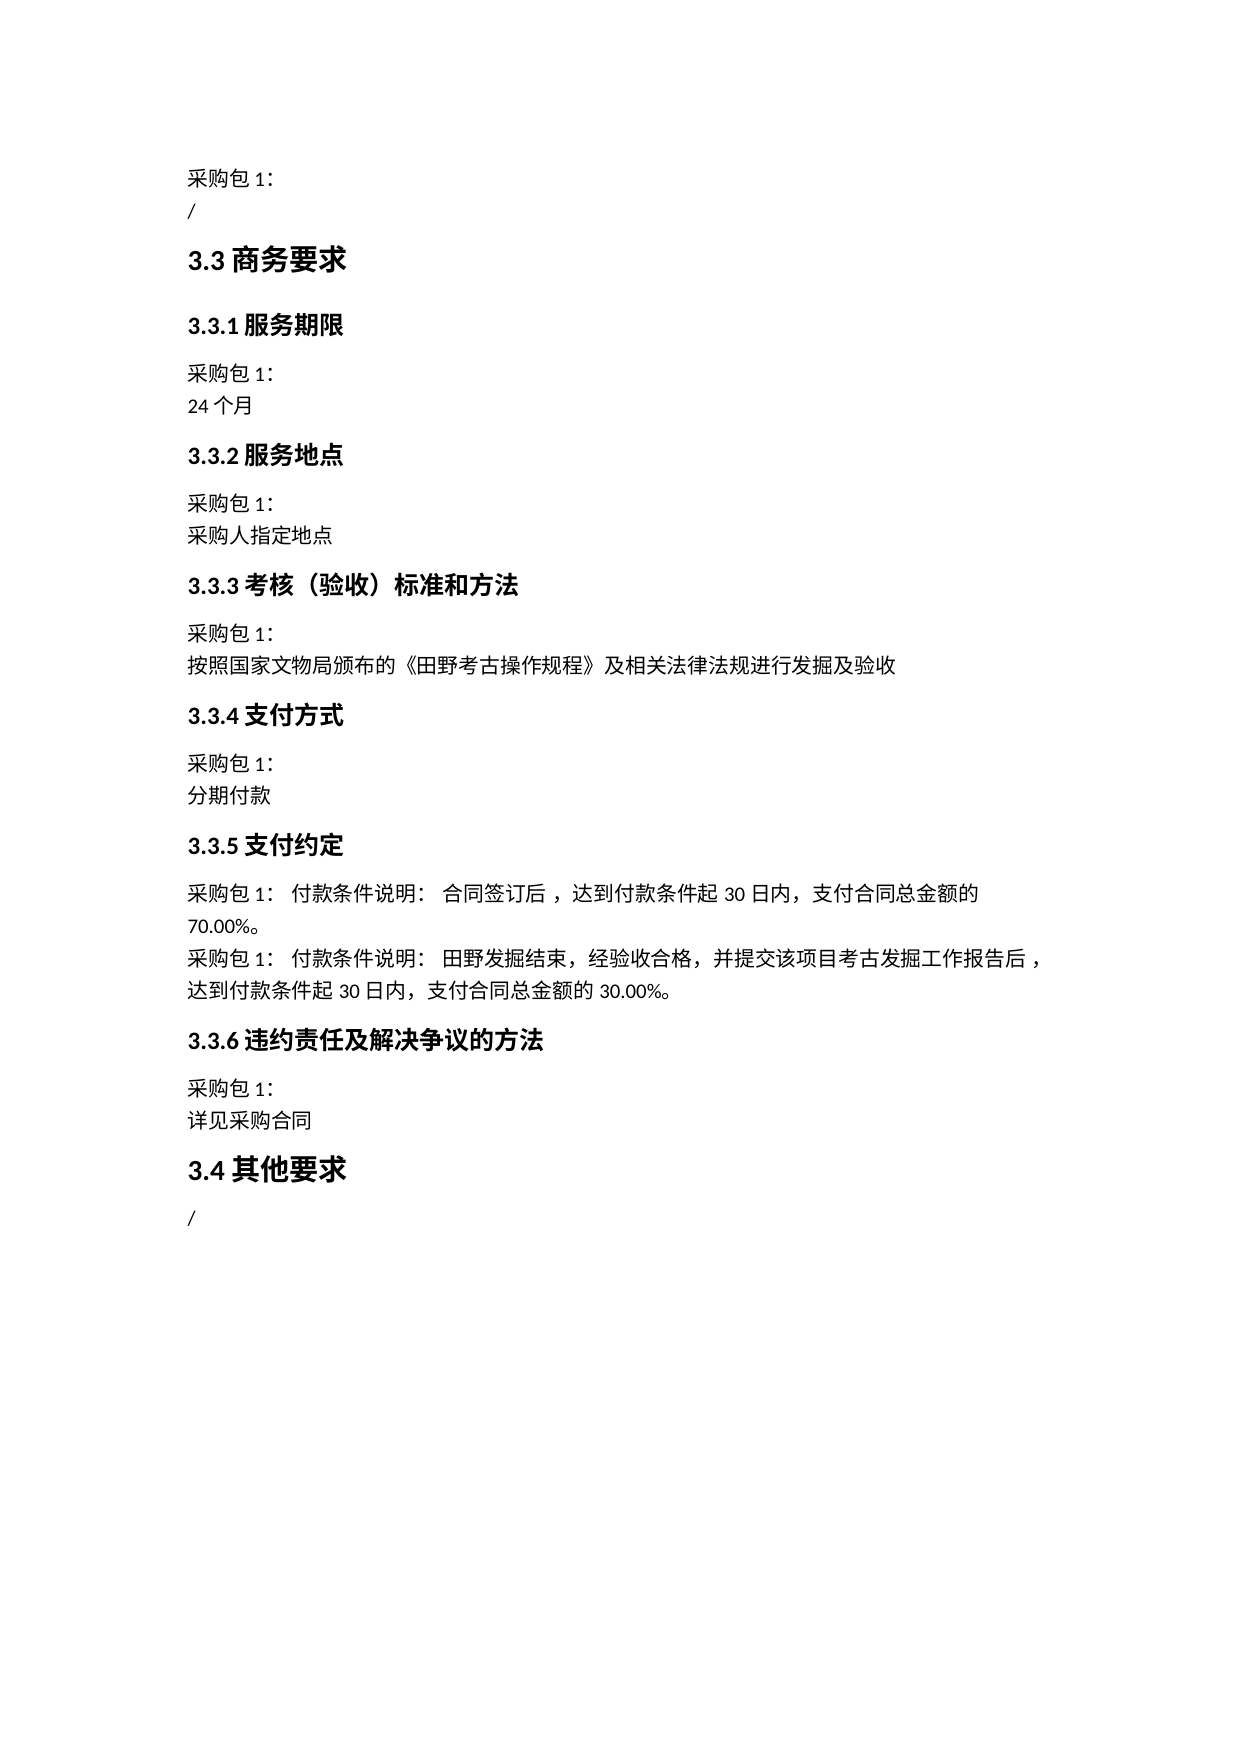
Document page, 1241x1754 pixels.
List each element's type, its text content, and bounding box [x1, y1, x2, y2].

text 3.3.4支付方式 [187, 682, 1053, 747]
text 分期付款 [187, 779, 1053, 812]
text 采购包1： [187, 162, 1053, 194]
text 采购包1： 付款条件说明： 合同签订后 ，达到付款条件起 30 日内，支付合同总金额的 70.00%。 [187, 877, 1053, 942]
text 采购包1： 付款条件说明： 田野发掘结束，经验收合格，并提交该项目考古发掘工作报告后 ，达到付款条件起 30 日内，支付合同总金额的 30.00%。 [187, 942, 1053, 1007]
text / [187, 194, 1053, 227]
text 3.3.1服务期限 [187, 292, 1053, 357]
text 3.3商务要求 [187, 227, 1053, 292]
text 3.4其他要求 [187, 1137, 1053, 1202]
text 24个月 [187, 389, 1053, 422]
text 3.3.5支付约定 [187, 812, 1053, 877]
text 采购包1： [187, 747, 1053, 779]
text 采购包1： [187, 1072, 1053, 1104]
text 3.3.6违约责任及解决争议的方法 [187, 1007, 1053, 1072]
text 采购包1： [187, 617, 1053, 649]
text 3.3.3考核（验收）标准和方法 [187, 552, 1053, 617]
text 按照国家文物局颁布的《田野考古操作规程》及相关法律法规进行发掘及验收 [187, 649, 1053, 682]
text 采购人指定地点 [187, 519, 1053, 552]
text 采购包1： [187, 357, 1053, 389]
text 3.3.2服务地点 [187, 422, 1053, 487]
text 采购包1： [187, 487, 1053, 519]
text / [187, 1202, 1053, 1234]
text 详见采购合同 [187, 1104, 1053, 1137]
